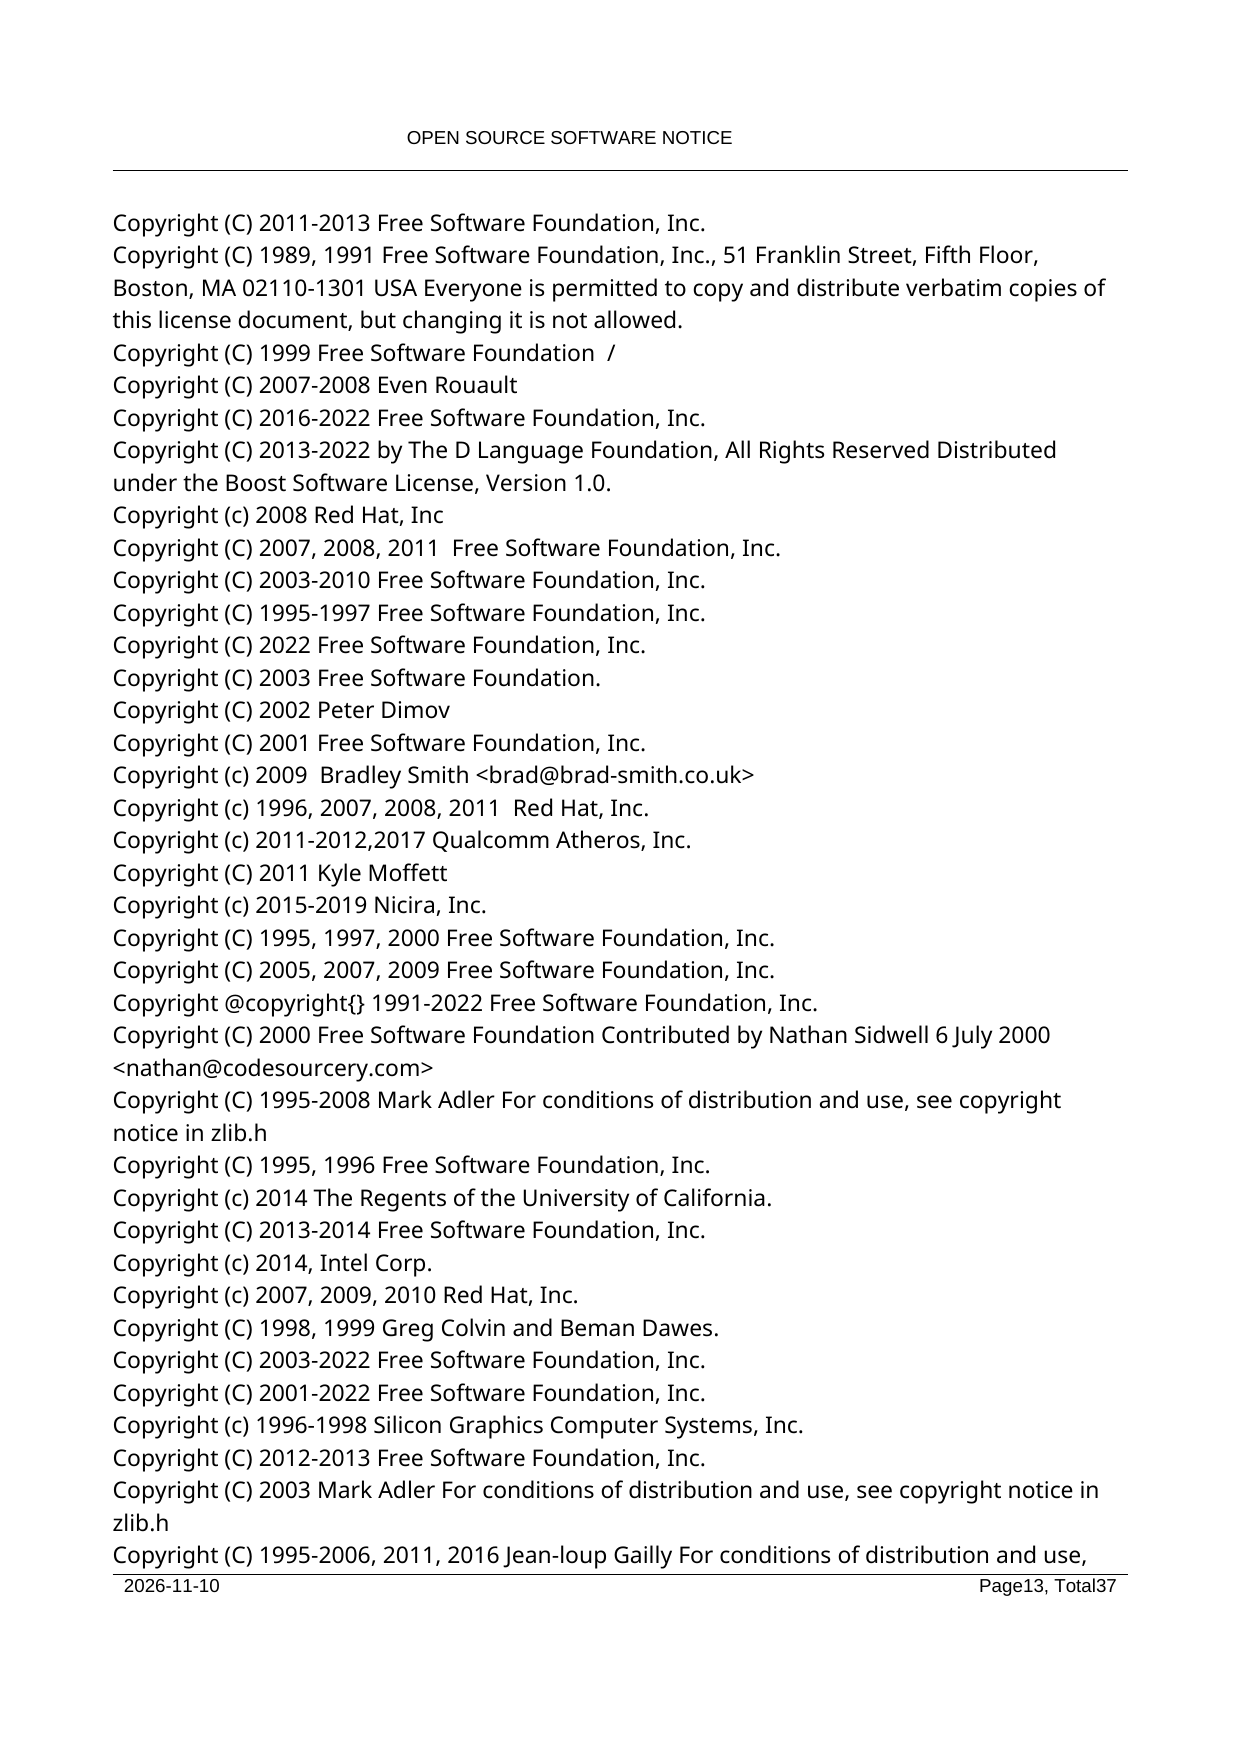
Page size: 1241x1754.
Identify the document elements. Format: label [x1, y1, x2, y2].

text [112, 206, 1128, 1571]
